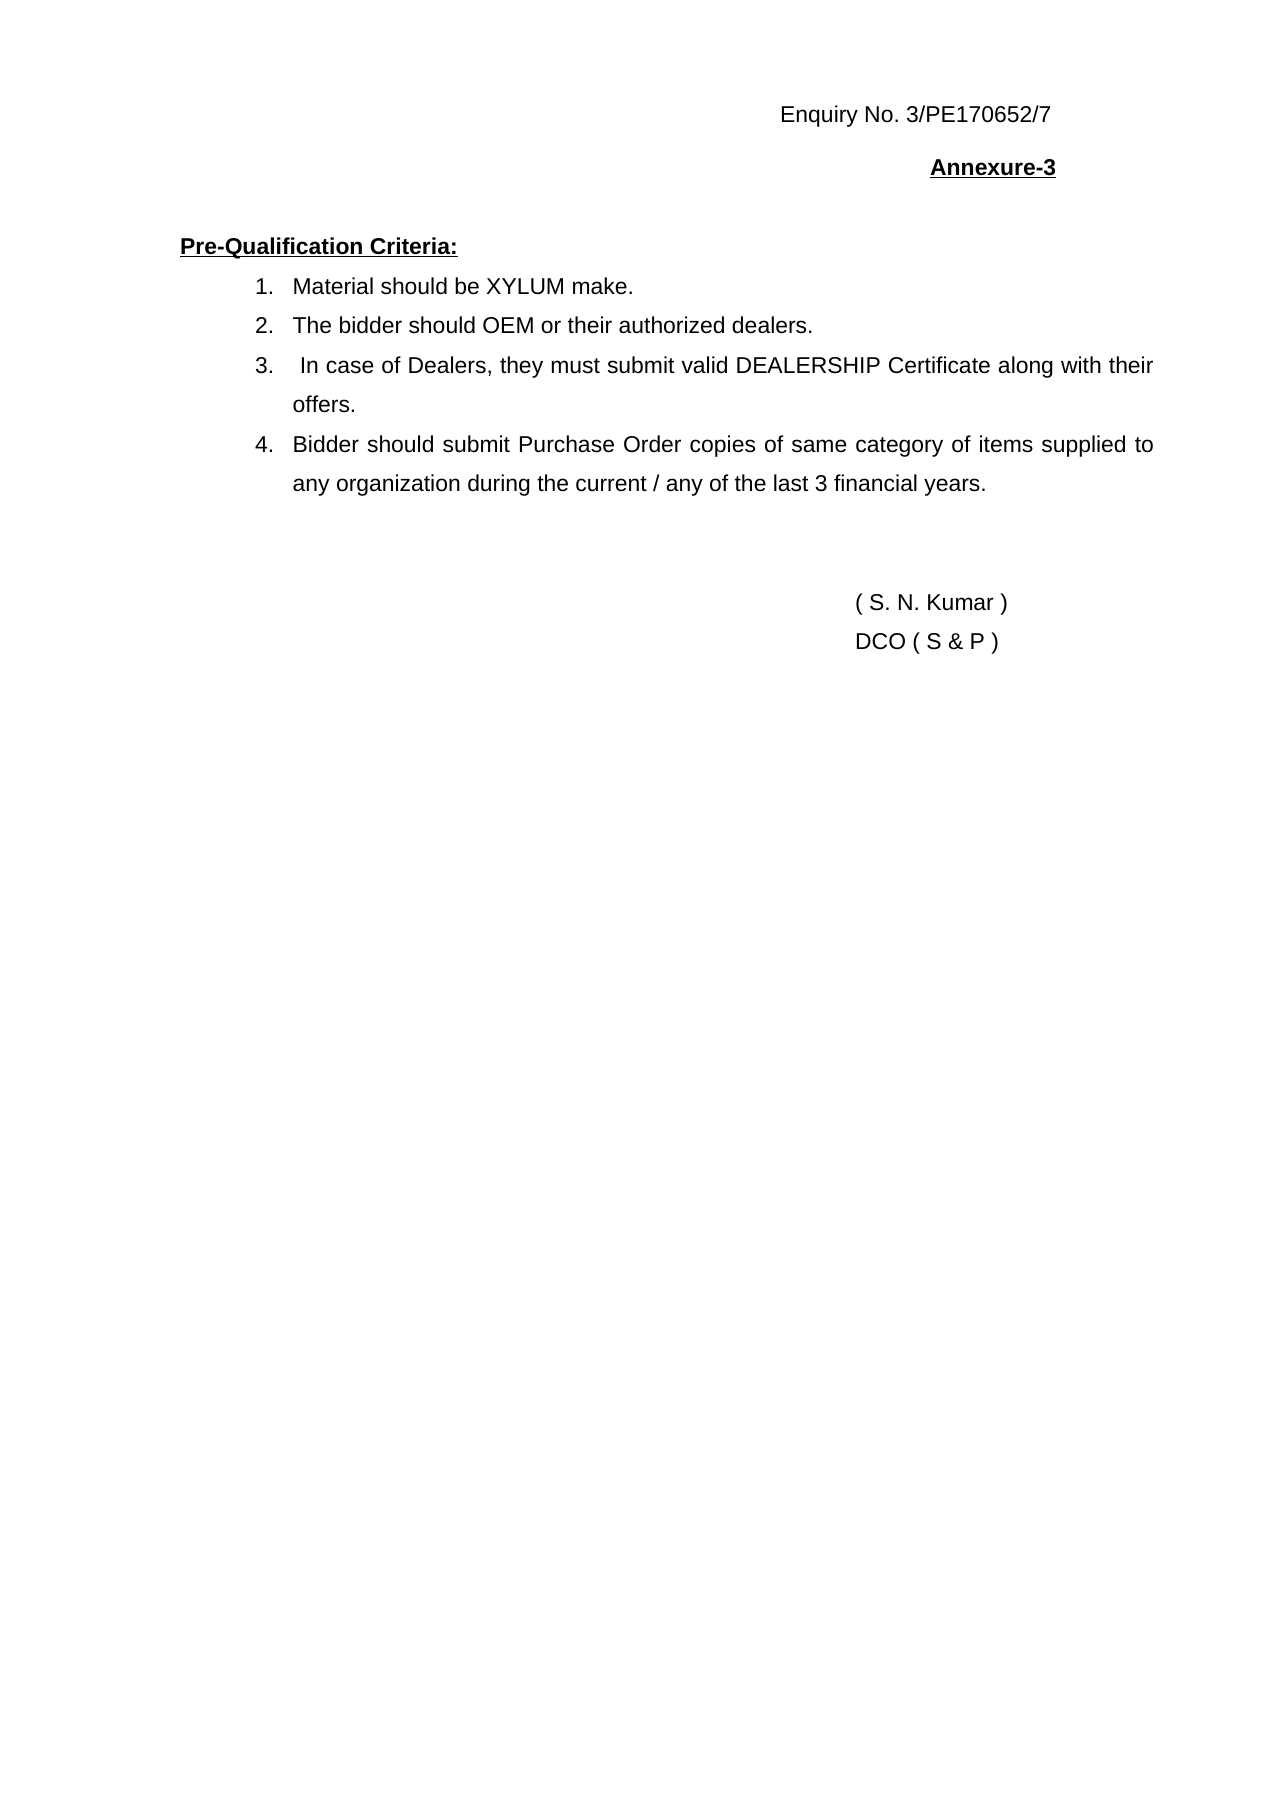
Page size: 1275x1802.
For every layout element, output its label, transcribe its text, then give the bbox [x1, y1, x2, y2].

list The bidder should OEM or their authorized dealers. [255, 312, 1155, 338]
text DCO ( S & P ) [180, 628, 1155, 654]
list Material should be XYLUM make. [255, 273, 1155, 299]
list Bidder should submit Purchase Order copies of same category of items supplied to any organization during the current / any of the last 3 financial years. [255, 431, 1155, 496]
list In case of Dealers, they must submit valid DEALERSHIP Certificate along with their offers. [255, 352, 1155, 417]
text ( S. N. Kumar ) [180, 588, 1155, 615]
text Annexure-3 [855, 154, 1155, 180]
text Pre-Qualification Criteria: [180, 233, 1155, 259]
text Enquiry No. 3/PE170652/7 [180, 101, 1155, 128]
